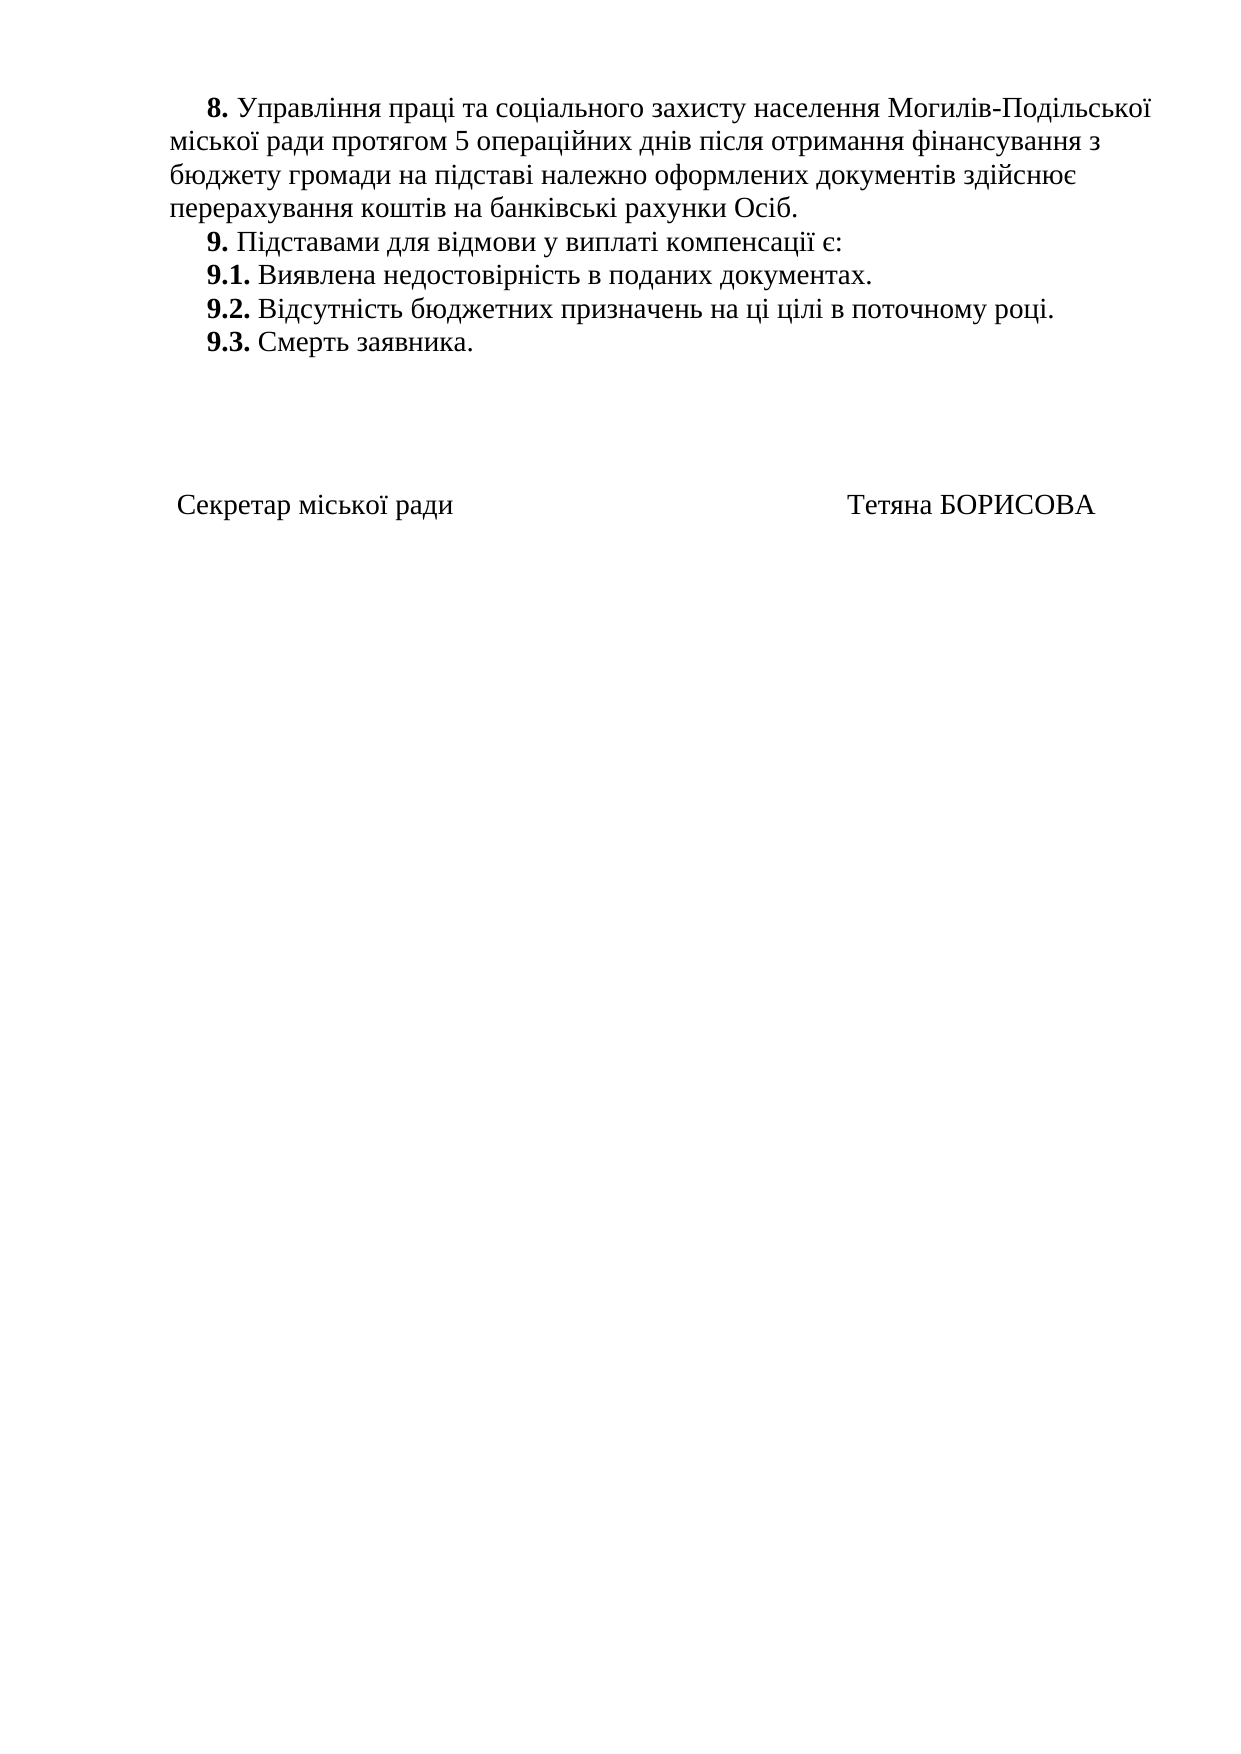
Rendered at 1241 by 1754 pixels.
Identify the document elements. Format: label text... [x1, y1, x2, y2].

list Управління праці та соціального захисту населення Могилів-Подільської [207, 90, 1167, 123]
text 9.2. Відсутність бюджетних призначень на ці цілі в поточному році. [170, 291, 1167, 324]
text 9.1. Виявлена недостовірність в поданих документах. [170, 257, 1167, 291]
text бюджету громади на підставі належно оформлених документів здійснює [133, 157, 1167, 190]
text міської ради протягом 5 операційних днів після отримання фінансування з [133, 123, 1167, 157]
list Підставами для відмови у виплаті компенсації є: [207, 224, 1167, 257]
text 9.3. Смерть заявника. [170, 324, 1167, 358]
text перерахування коштів на банківські рахунки Осіб. [133, 190, 1167, 224]
text Секретар міської ради Тетяна БОРИСОВА [133, 487, 1167, 521]
